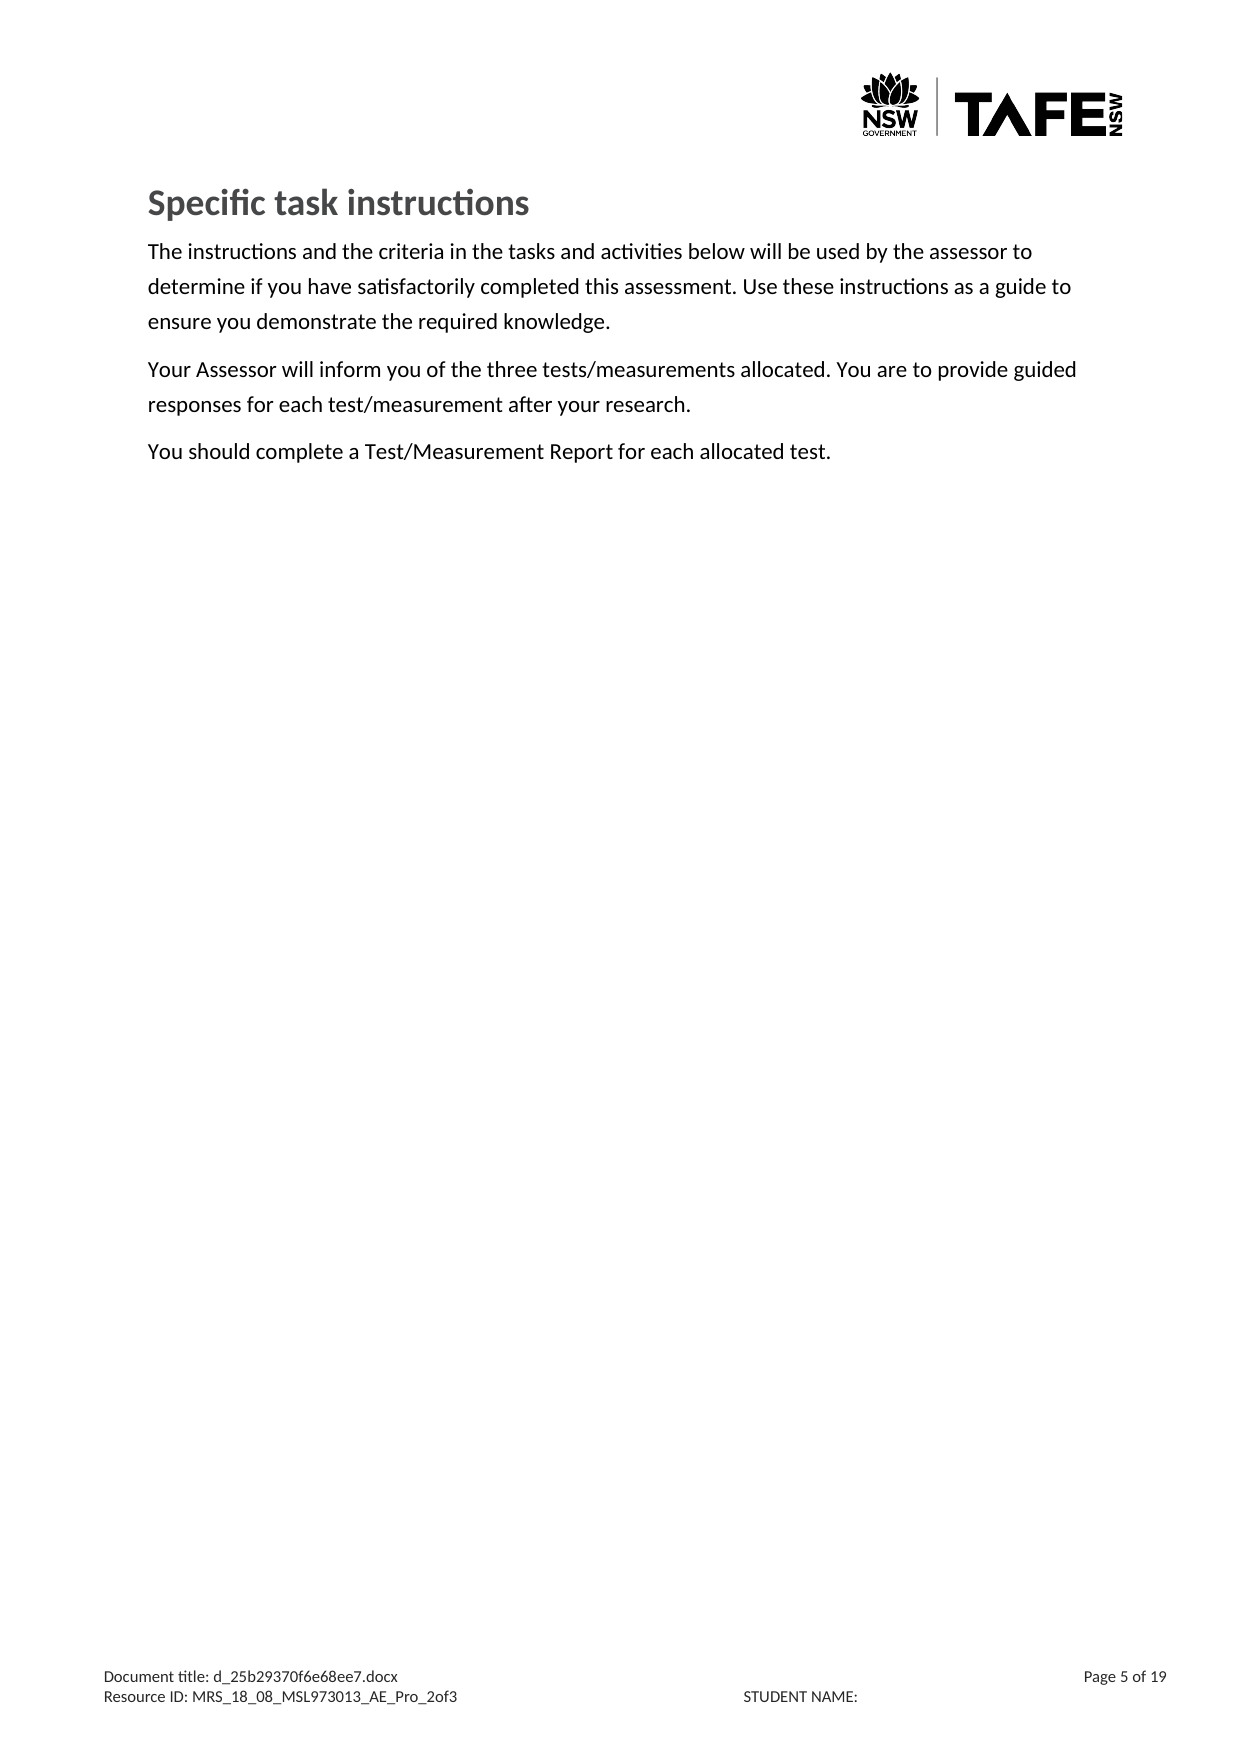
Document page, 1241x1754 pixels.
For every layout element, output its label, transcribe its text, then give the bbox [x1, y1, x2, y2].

subtitle Specific task instructions [148, 179, 1092, 225]
text Your Assessor will inform you of the three tests/measurements allocated. You are to provide guided responses for each test/measurement after your research. [148, 355, 1092, 418]
text The instructions and the criteria in the tasks and activities below will be used by the assessor to determine if you have satisfactorily completed this assessment. Use these instructions as a guide to ensure you demonstrate the required knowledge. [148, 237, 1092, 335]
text You should complete a Test/Measurement Report for each allocated test. [148, 437, 1092, 465]
picture [861, 71, 1123, 137]
